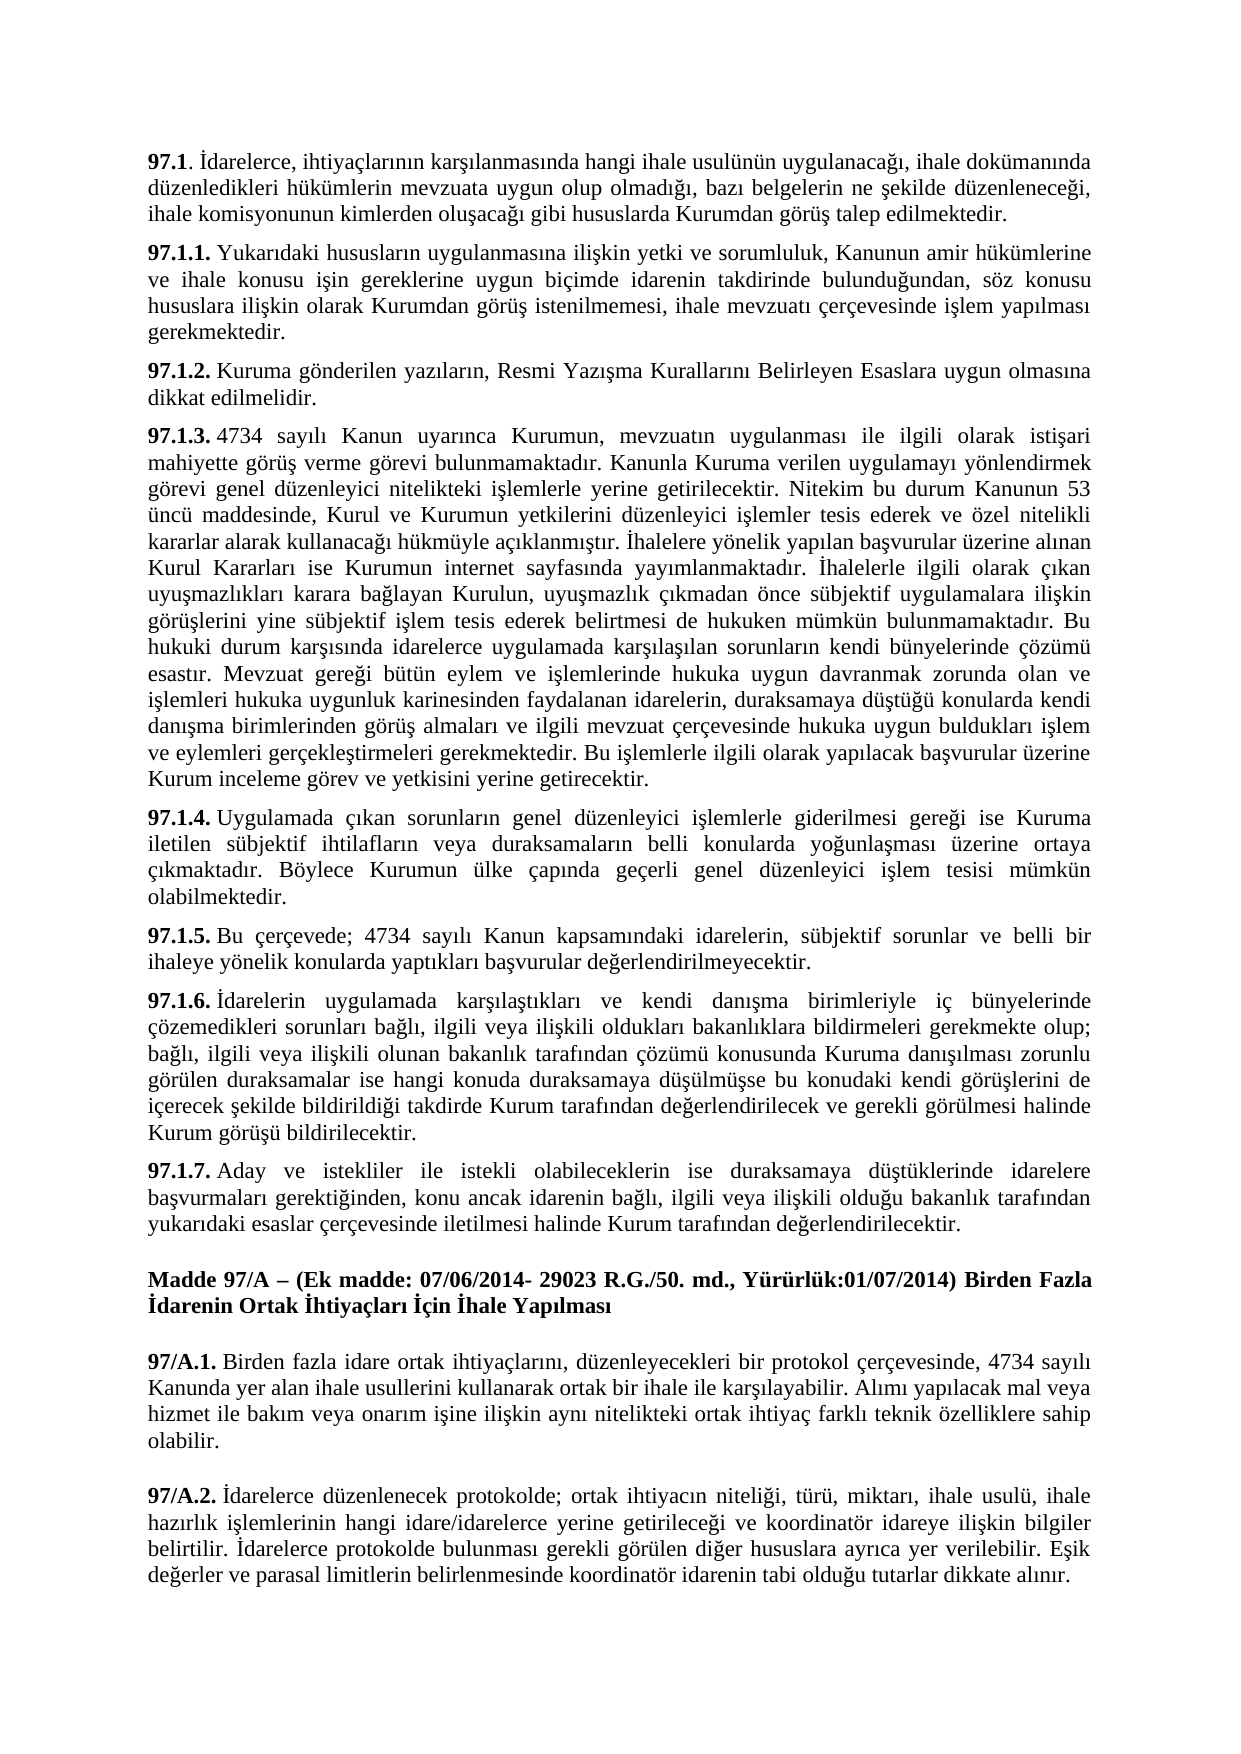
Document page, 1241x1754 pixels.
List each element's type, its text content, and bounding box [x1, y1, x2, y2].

text 97/A.2. İdarelerce düzenlenecek protokolde; ortak ihtiyacın niteliği, türü, miktarı, ihale usulü, ihale hazırlık işlemlerinin hangi idare/idarelerce yerine getirileceği ve koordinatör idareye ilişkin bilgiler belirtilir. İdarelerce protokolde bulunması gerekli görülen diğer hususlara ayrıca yer verilebilir. Eşik değerler ve parasal limitlerin belirlenmesinde koordinatör idarenin tabi olduğu tutarlar dikkate alınır. [148, 1482, 1092, 1588]
text 97.1.1. Yukarıdaki hususların uygulanmasına ilişkin yetki ve sorumluluk, Kanunun amir hükümlerine ve ihale konusu işin gereklerine uygun biçimde idarenin takdirinde bulunduğundan, söz konusu hususlara ilişkin olarak Kurumdan görüş istenilmemesi, ihale mevzuatı çerçevesinde işlem yapılması gerekmektedir. [148, 239, 1092, 345]
text 97.1.6. İdarelerin uygulamada karşılaştıkları ve kendi danışma birimleriyle iç bünyelerinde çözemedikleri sorunları bağlı, ilgili veya ilişkili oldukları bakanlıklara bildirmeleri gerekmekte olup; bağlı, ilgili veya ilişkili olunan bakanlık tarafından çözümü konusunda Kuruma danışılması zorunlu görülen duraksamalar ise hangi konuda duraksamaya düşülmüşse bu konudaki kendi görüşlerini de içerecek şekilde bildirildiği takdirde Kurum tarafından değerlendirilecek ve gerekli görülmesi halinde Kurum görüşü bildirilecektir. [148, 987, 1092, 1145]
text 97.1. İdarelerce, ihtiyaçlarının karşılanmasında hangi ihale usulünün uygulanacağı, ihale dokümanında düzenledikleri hükümlerin mevzuata uygun olup olmadığı, bazı belgelerin ne şekilde düzenleneceği, ihale komisyonunun kimlerden oluşacağı gibi hususlarda Kurumdan görüş talep edilmektedir. [148, 148, 1092, 227]
text 97/A.1. Birden fazla idare ortak ihtiyaçlarını, düzenleyecekleri bir protokol çerçevesinde, 4734 sayılı Kanunda yer alan ihale usullerini kullanarak ortak bir ihale ile karşılayabilir. Alımı yapılacak mal veya hizmet ile bakım veya onarım işine ilişkin aynı nitelikteki ortak ihtiyaç farklı teknik özelliklere sahip olabilir. [148, 1348, 1092, 1453]
text 97.1.5. Bu çerçevede; 4734 sayılı Kanun kapsamındaki idarelerin, sübjektif sorunlar ve belli bir ihaleye yönelik konularda yaptıkları başvurular değerlendirilmeyecektir. [148, 922, 1092, 974]
text Madde 97/A – (Ek madde: 07/06/2014- 29023 R.G./50. md., Yürürlük:01/07/2014) Birden Fazla İdarenin Ortak İhtiyaçları İçin İhale Yapılması [148, 1266, 1092, 1318]
text 97.1.3. 4734 sayılı Kanun uyarınca Kurumun, mevzuatın uygulanması ile ilgili olarak istişari mahiyette görüş verme görevi bulunmamaktadır. Kanunla Kuruma verilen uygulamayı yönlendirmek görevi genel düzenleyici nitelikteki işlemlerle yerine getirilecektir. Nitekim bu durum Kanunun 53 üncü maddesinde, Kurul ve Kurumun yetkilerini düzenleyici işlemler tesis ederek ve özel nitelikli kararlar alarak kullanacağı hükmüyle açıklanmıştır. İhalelere yönelik yapılan başvurular üzerine alınan Kurul Kararları ise Kurumun internet sayfasında yayımlanmaktadır. İhalelerle ilgili olarak çıkan uyuşmazlıkları karara bağlayan Kurulun, uyuşmazlık çıkmadan önce sübjektif uygulamalara ilişkin görüşlerini yine sübjektif işlem tesis ederek belirtmesi de hukuken mümkün bulunmamaktadır. Bu hukuki durum karşısında idarelerce uygulamada karşılaşılan sorunların kendi bünyelerinde çözümü esastır. Mevzuat gereği bütün eylem ve işlemlerinde hukuka uygun davranmak zorunda olan ve işlemleri hukuka uygunluk karinesinden faydalanan idarelerin, duraksamaya düştüğü konularda kendi danışma birimlerinden görüş almaları ve ilgili mevzuat çerçevesinde hukuka uygun buldukları işlem ve eylemleri gerçekleştirmeleri gerekmektedir. Bu işlemlerle ilgili olarak yapılacak başvurular üzerine Kurum inceleme görev ve yetkisini yerine getirecektir. [148, 422, 1092, 791]
text 97.1.2. Kuruma gönderilen yazıların, Resmi Yazışma Kurallarını Belirleyen Esaslara uygun olmasına dikkat edilmelidir. [148, 357, 1092, 410]
text 97.1.4. Uygulamada çıkan sorunların genel düzenleyici işlemlerle giderilmesi gereği ise Kuruma iletilen sübjektif ihtilafların veya duraksamaların belli konularda yoğunlaşması üzerine ortaya çıkmaktadır. Böylece Kurumun ülke çapında geçerli genel düzenleyici işlem tesisi mümkün olabilmektedir. [148, 804, 1092, 909]
text 97.1.7. Aday ve istekliler ile istekli olabileceklerin ise duraksamaya düştüklerinde idarelere başvurmaları gerektiğinden, konu ancak idarenin bağlı, ilgili veya ilişkili olduğu bakanlık tarafından yukarıdaki esaslar çerçevesinde iletilmesi halinde Kurum tarafından değerlendirilecektir. [148, 1158, 1092, 1237]
